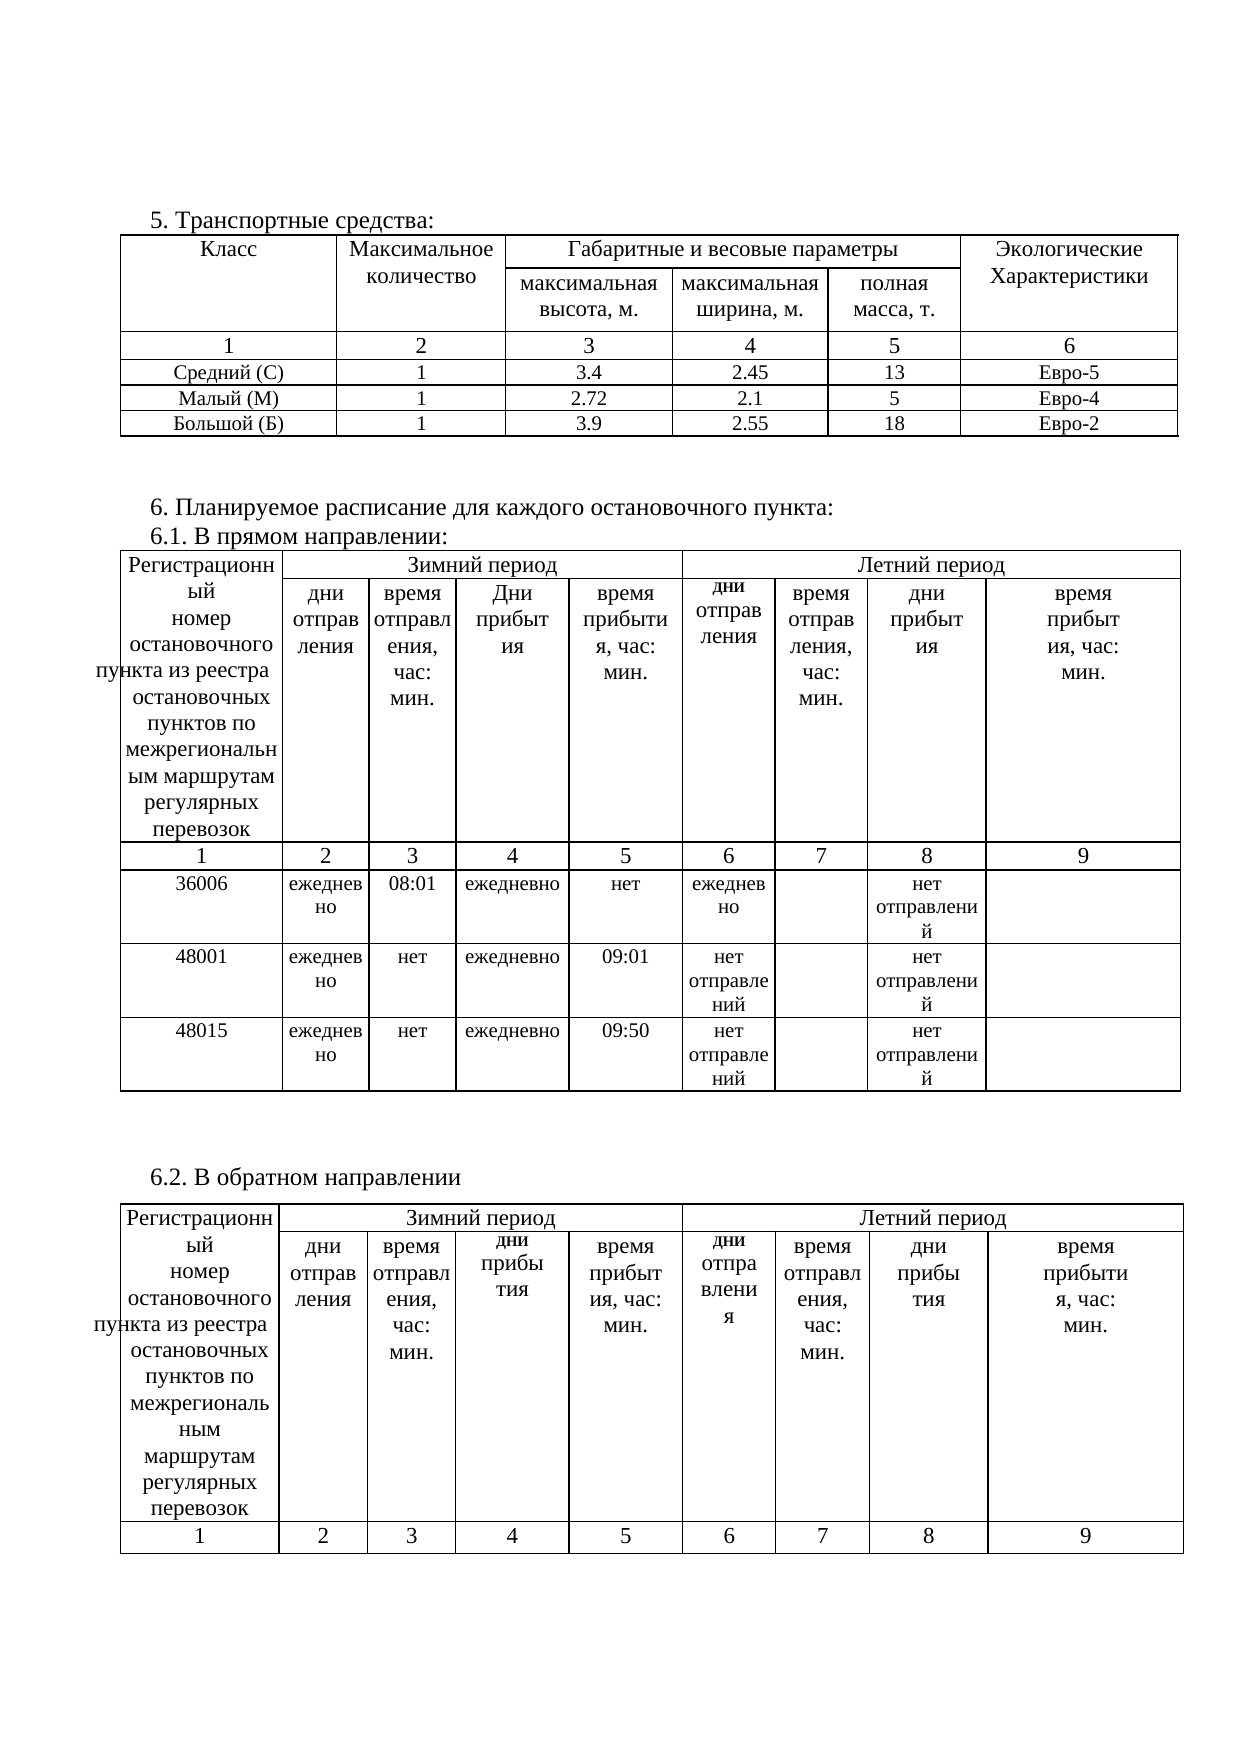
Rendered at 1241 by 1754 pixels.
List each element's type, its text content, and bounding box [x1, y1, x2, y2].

table_cell время прибыти я, час: мин. [570, 579, 682, 841]
table_cell 9 [987, 843, 1180, 869]
table_cell 7 [776, 843, 867, 869]
text 6.1. В прямом направлении: [150, 521, 1090, 549]
table_cell 5 [570, 843, 682, 869]
table_cell 48001 [121, 944, 282, 1016]
table_cell 09:50 [570, 1018, 682, 1090]
table_cell 3.4 [506, 360, 672, 384]
table_cell 09:01 [570, 944, 682, 1016]
table_cell 1 [337, 360, 505, 384]
table_cell [776, 1018, 867, 1090]
table_header Максимальное количество [337, 236, 505, 331]
table_cell 4 [673, 332, 827, 358]
table_header Зимний период [280, 1205, 682, 1231]
table_cell 5 [829, 386, 960, 410]
table_cell 48015 [121, 1018, 282, 1090]
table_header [121, 1205, 278, 1521]
table_cell ежедневно [283, 944, 368, 1016]
table_cell Евро-4 [961, 386, 1177, 410]
table_cell Средний (С) [121, 360, 336, 384]
table_cell 3 [368, 1522, 455, 1553]
table_cell 8 [868, 843, 985, 869]
table_cell 2 [337, 332, 505, 358]
table_cell максимальная высота, м. [506, 269, 672, 331]
table_cell 1 [121, 1522, 278, 1553]
table_cell нет отправлений [868, 871, 985, 943]
table_cell 5 [570, 1522, 682, 1553]
table_cell время отправл ения, час: мин. [776, 1232, 869, 1521]
table_cell 6 [683, 843, 774, 869]
table_header Регистрационный номер остановочного пункта из реестра остановочных пунктов по межрегиональным маршрутам регулярных перевозок [121, 551, 282, 841]
table_cell Большой (Б) [121, 411, 336, 435]
table_header Экологические Характеристики [961, 236, 1177, 331]
table_cell Евро-2 [961, 411, 1177, 435]
table_cell 1 [121, 332, 336, 358]
table_cell дни прибы тия [870, 1232, 987, 1521]
table_cell полная масса, т. [829, 269, 960, 331]
table_header Габаритные и весовые параметры [506, 236, 960, 267]
table_cell 2 [283, 843, 368, 869]
table_cell нет [570, 871, 682, 943]
table_cell нет отправлений [868, 1018, 985, 1090]
table_cell 1 [337, 386, 505, 410]
table_cell [987, 1018, 1180, 1090]
table_cell время прибыти я, час: мин. [989, 1232, 1183, 1521]
table_cell [987, 871, 1180, 943]
table_cell ДНИ отправ ления [683, 579, 774, 841]
table_cell 08:01 [370, 871, 455, 943]
table_header Класс [121, 236, 336, 331]
text 6. Планируемое расписание для каждого остановочного пункта: [150, 492, 1090, 521]
table_cell дни отправ ления [280, 1232, 367, 1521]
table_cell 2.72 [506, 386, 672, 410]
table_cell время прибыт ия, час: мин. [570, 1232, 682, 1521]
table_cell [987, 944, 1180, 1016]
table_cell 6 [683, 1522, 775, 1553]
table_cell нет отправлений [868, 944, 985, 1016]
table_cell нет [370, 944, 455, 1016]
table_cell 3.9 [506, 411, 672, 435]
table_cell 2.45 [673, 360, 827, 384]
table_cell 8 [870, 1522, 987, 1553]
table_cell время отправл ения, час: мин. [370, 579, 455, 841]
table_cell [776, 944, 867, 1016]
table_cell 9 [989, 1522, 1183, 1553]
text 6.2. В обратном направлении [150, 1162, 1090, 1190]
table_cell дни прибыт ия [868, 579, 985, 841]
table_cell 2.1 [673, 386, 827, 410]
table_cell 18 [829, 411, 960, 435]
table_cell ежедневно [283, 1018, 368, 1090]
table_header Летний период [683, 1205, 1183, 1231]
table_cell Дни прибыт ия [457, 579, 568, 841]
table_cell 2.55 [673, 411, 827, 435]
table_cell 4 [457, 843, 568, 869]
table_cell нет [370, 1018, 455, 1090]
table_cell максимальная ширина, м. [673, 269, 827, 331]
table_cell ежедневно [457, 944, 568, 1016]
table_cell 1 [337, 411, 505, 435]
table_cell Малый (М) [121, 386, 336, 410]
table_header Летний период [683, 551, 1180, 577]
text 5. Транспортные средства: [150, 205, 1090, 234]
table_cell 3 [370, 843, 455, 869]
table_cell 2 [280, 1522, 367, 1553]
table_cell время отправ ления, час: мин. [776, 579, 867, 841]
table_cell 5 [829, 332, 960, 358]
table_cell время отправл ения, час: мин. [368, 1232, 455, 1521]
table_cell ДНИ прибы тия [456, 1232, 568, 1521]
table_cell ДНИ отпра влени я [683, 1232, 775, 1521]
table_cell 4 [456, 1522, 568, 1553]
table_cell 1 [121, 843, 282, 869]
table_cell 13 [829, 360, 960, 384]
table_cell 7 [776, 1522, 869, 1553]
table_cell ежедневно [457, 1018, 568, 1090]
table_cell ежедневно [683, 871, 774, 943]
table_cell 6 [961, 332, 1177, 358]
table_cell ежедневно [457, 871, 568, 943]
table_cell нет отправлений [683, 1018, 774, 1090]
table_cell время прибыт ия, час: мин. [987, 579, 1180, 841]
table_header Зимний период [283, 551, 682, 577]
table_cell ежедневно [283, 871, 368, 943]
table_cell нет отправлений [683, 944, 774, 1016]
table_cell дни отправ ления [283, 579, 368, 841]
table_cell Евро-5 [961, 360, 1177, 384]
table_cell [776, 871, 867, 943]
table_cell 36006 [121, 871, 282, 943]
table_cell 3 [506, 332, 672, 358]
